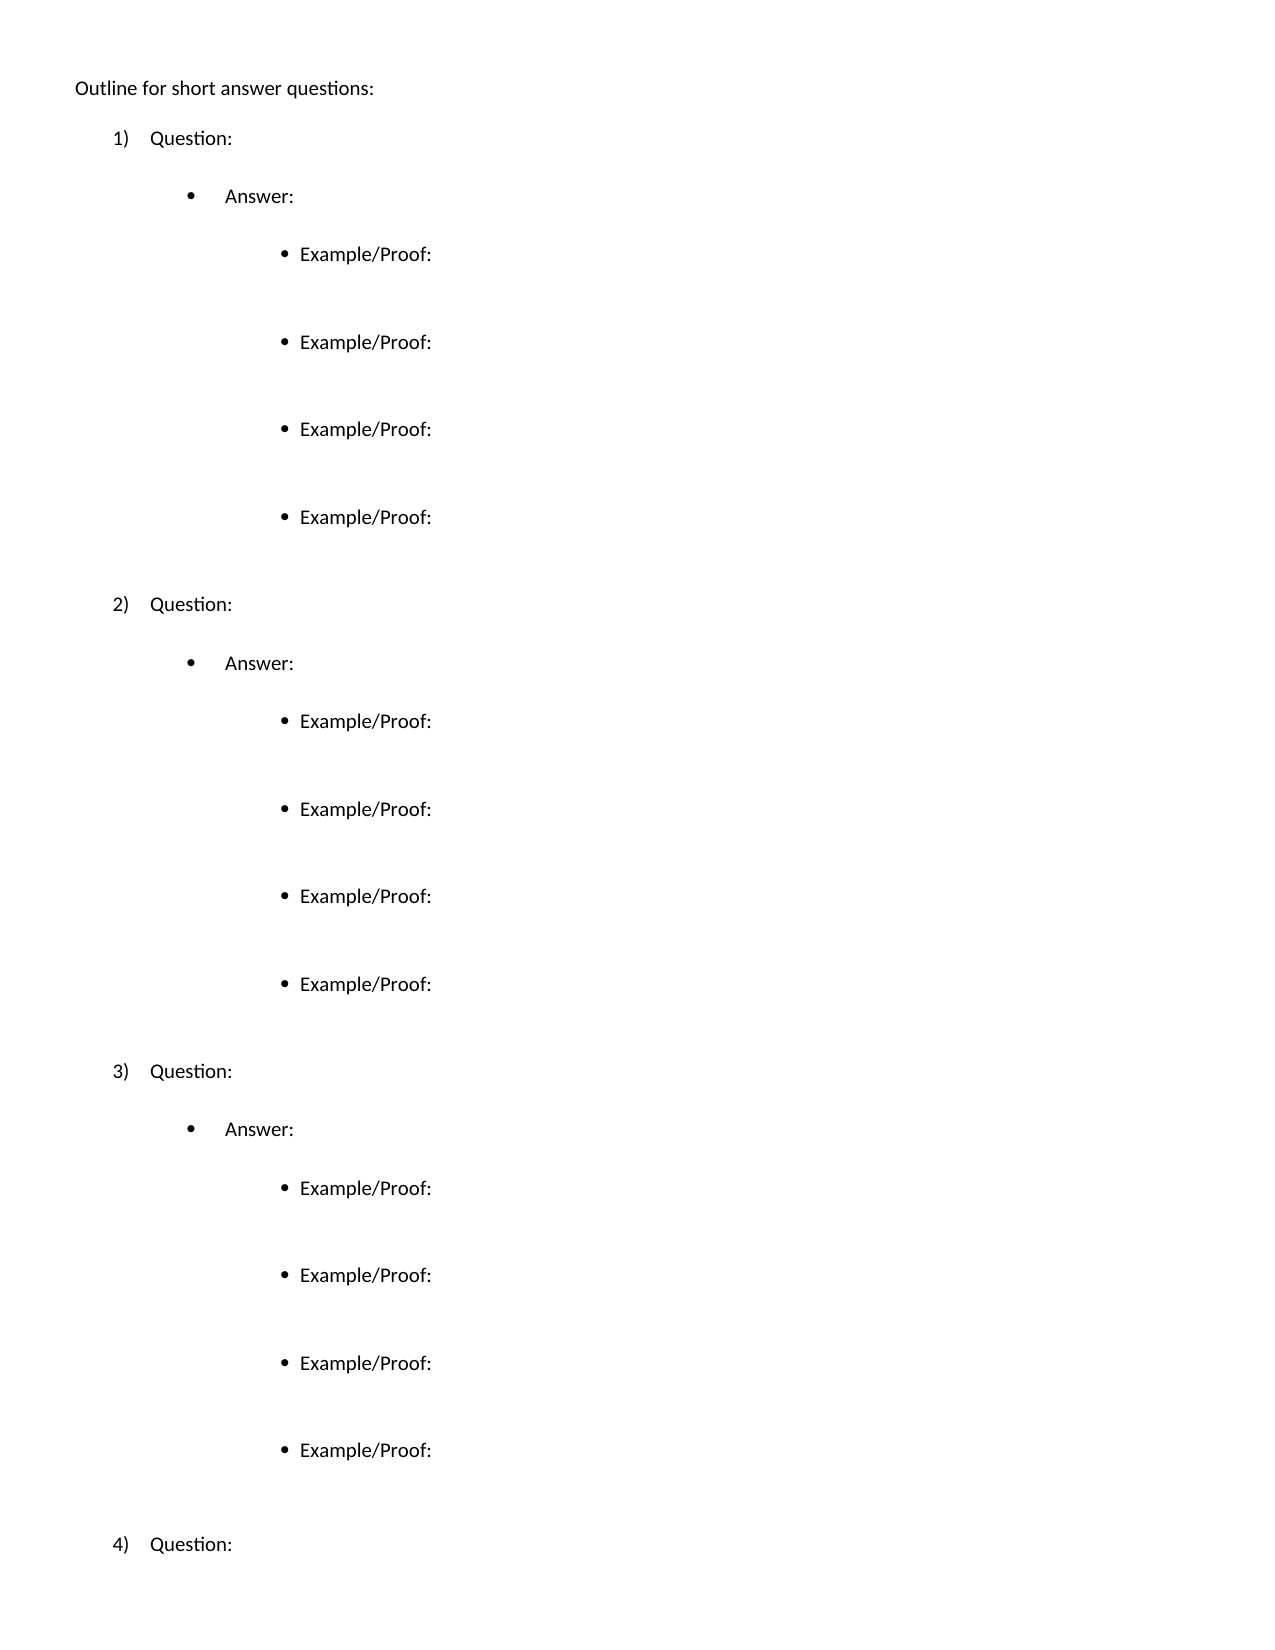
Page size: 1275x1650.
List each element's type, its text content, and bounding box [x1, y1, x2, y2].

list Example/Proof: [281, 1262, 1200, 1288]
list Example/Proof: [281, 504, 1200, 529]
text Outline for short answer questions: [75, 75, 1200, 100]
list Example/Proof: [281, 708, 1200, 734]
list Example/Proof: [281, 1437, 1200, 1463]
list Question: [112, 592, 1200, 617]
list Question: [112, 125, 1200, 150]
list Example/Proof: [281, 242, 1200, 267]
list Example/Proof: [281, 417, 1200, 442]
list Example/Proof: [281, 971, 1200, 996]
list Example/Proof: [281, 796, 1200, 821]
list Answer: [187, 650, 1200, 675]
list Answer: [187, 1117, 1200, 1142]
list Question: [112, 1058, 1200, 1084]
list Example/Proof: [281, 1350, 1200, 1375]
list Answer: [187, 183, 1200, 209]
list Example/Proof: [281, 883, 1200, 909]
list Example/Proof: [281, 1175, 1200, 1200]
list Example/Proof: [281, 329, 1200, 354]
list Question: [112, 1531, 1200, 1556]
